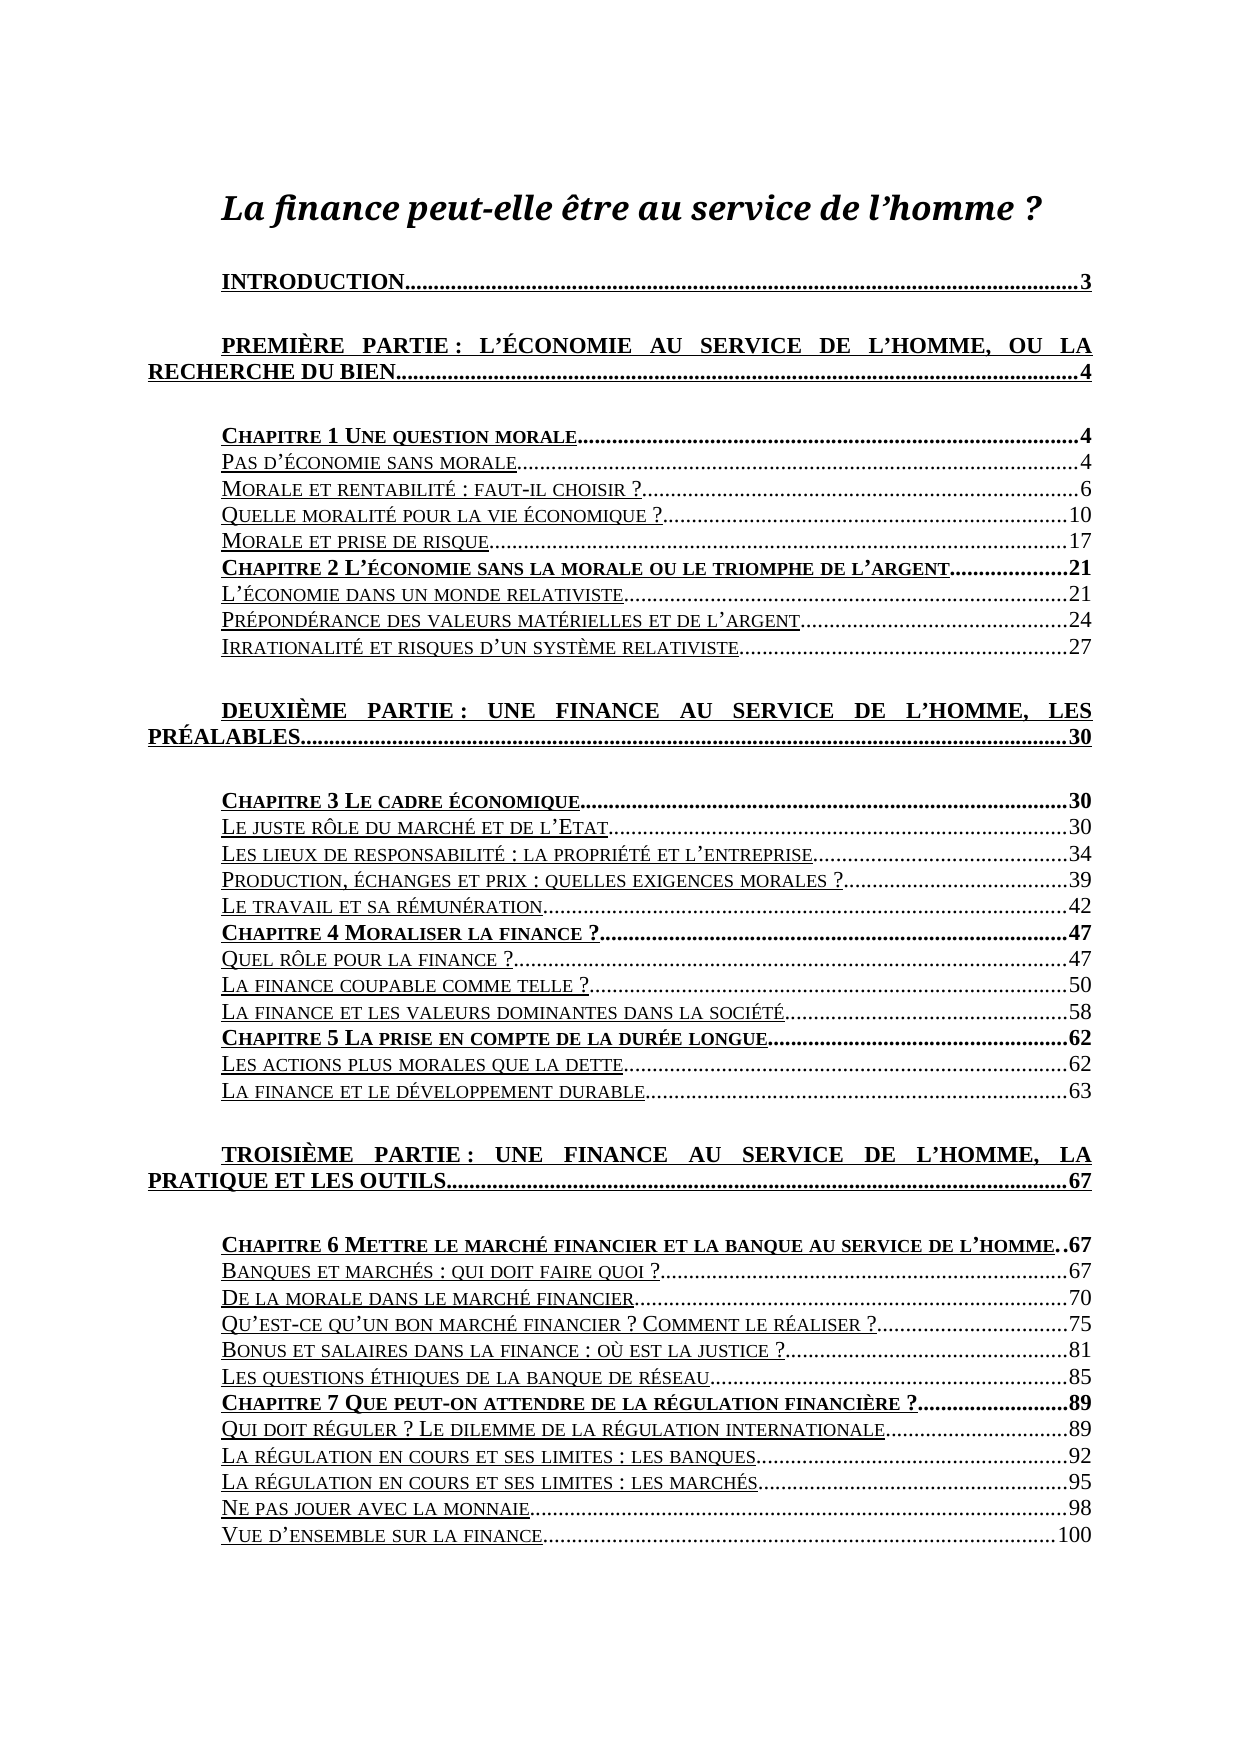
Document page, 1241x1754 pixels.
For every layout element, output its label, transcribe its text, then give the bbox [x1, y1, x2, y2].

text L’économie dans un monde relativiste 21 [148, 580, 1093, 607]
text Pas d’économie sans morale 4 [148, 448, 1093, 475]
text La régulation en cours et ses limites : les banques 92 [148, 1442, 1093, 1468]
text Qu’est-ce qu’un bon marché financier ? Comment le réaliser ? 75 [148, 1310, 1093, 1336]
text Chapitre 3 Le cadre économique 30 [148, 787, 1093, 813]
text De la morale dans le marché financier 70 [148, 1284, 1093, 1310]
text La finance et les valeurs dominantes dans la société 58 [148, 998, 1093, 1024]
text Le travail et sa rémunération 42 [148, 892, 1093, 919]
text La finance peut-elle être au service de l’homme ? [148, 185, 1093, 231]
text Les lieux de responsabilité : la propriété et l’entreprise 34 [148, 840, 1093, 866]
text Quel rôle pour la finance ? 47 [148, 945, 1093, 971]
text première partie : l’économie au service de l’homme, ou la recherche du bien 4 [148, 332, 1093, 384]
text Les questions éthiques de la banque de réseau 85 [148, 1363, 1093, 1389]
text Chapitre 7 Que peut-on attendre de la régulation financière ? 89 [148, 1389, 1093, 1415]
text Bonus et salaires dans la finance : où est la justice ? 81 [148, 1336, 1093, 1363]
text Chapitre 1 Une question morale 4 [148, 422, 1093, 448]
text La finance coupable comme telle ? 50 [148, 971, 1093, 998]
text Chapitre 6 Mettre le marché financier et la banque au service de l’homme 67 [148, 1231, 1093, 1257]
text La régulation en cours et ses limites : les marchés 95 [148, 1468, 1093, 1494]
text La finance et le développement durable 63 [148, 1077, 1093, 1103]
text Chapitre 4 Moraliser la finance ? 47 [148, 919, 1093, 945]
text Quelle moralité pour la vie économique ? 10 [148, 501, 1093, 527]
text Troisième partie : Une finance au service de l’homme, la pratique et les outils 67 [148, 1141, 1093, 1193]
text Qui doit réguler ? Le dilemme de la régulation internationale 89 [148, 1415, 1093, 1442]
text Morale et prise de risque 17 [148, 527, 1093, 554]
text Vue d’ensemble sur la finance 100 [148, 1521, 1093, 1547]
text Les actions plus morales que la dette 62 [148, 1051, 1093, 1077]
text Introduction 3 [148, 268, 1093, 294]
text Chapitre 5 La prise en compte de la durée longue 62 [148, 1024, 1093, 1051]
text Irrationalité et risques d’un système relativiste 27 [148, 633, 1093, 659]
text Deuxième partie : une finance au service de l’homme, les préalables 30 [148, 697, 1093, 749]
text Ne pas jouer avec la monnaie 98 [148, 1494, 1093, 1521]
text Morale et rentabilité : faut-il choisir ? 6 [148, 475, 1093, 501]
text Chapitre 2 L’économie sans la morale ou le triomphe de l’argent 21 [148, 554, 1093, 580]
text Le juste rôle du marché et de l’Etat 30 [148, 813, 1093, 840]
text Production, échanges et prix : quelles exigences morales ? 39 [148, 866, 1093, 892]
text Prépondérance des valeurs matérielles et de l’argent 24 [148, 607, 1093, 633]
text Banques et marchés : qui doit faire quoi ? 67 [148, 1257, 1093, 1284]
